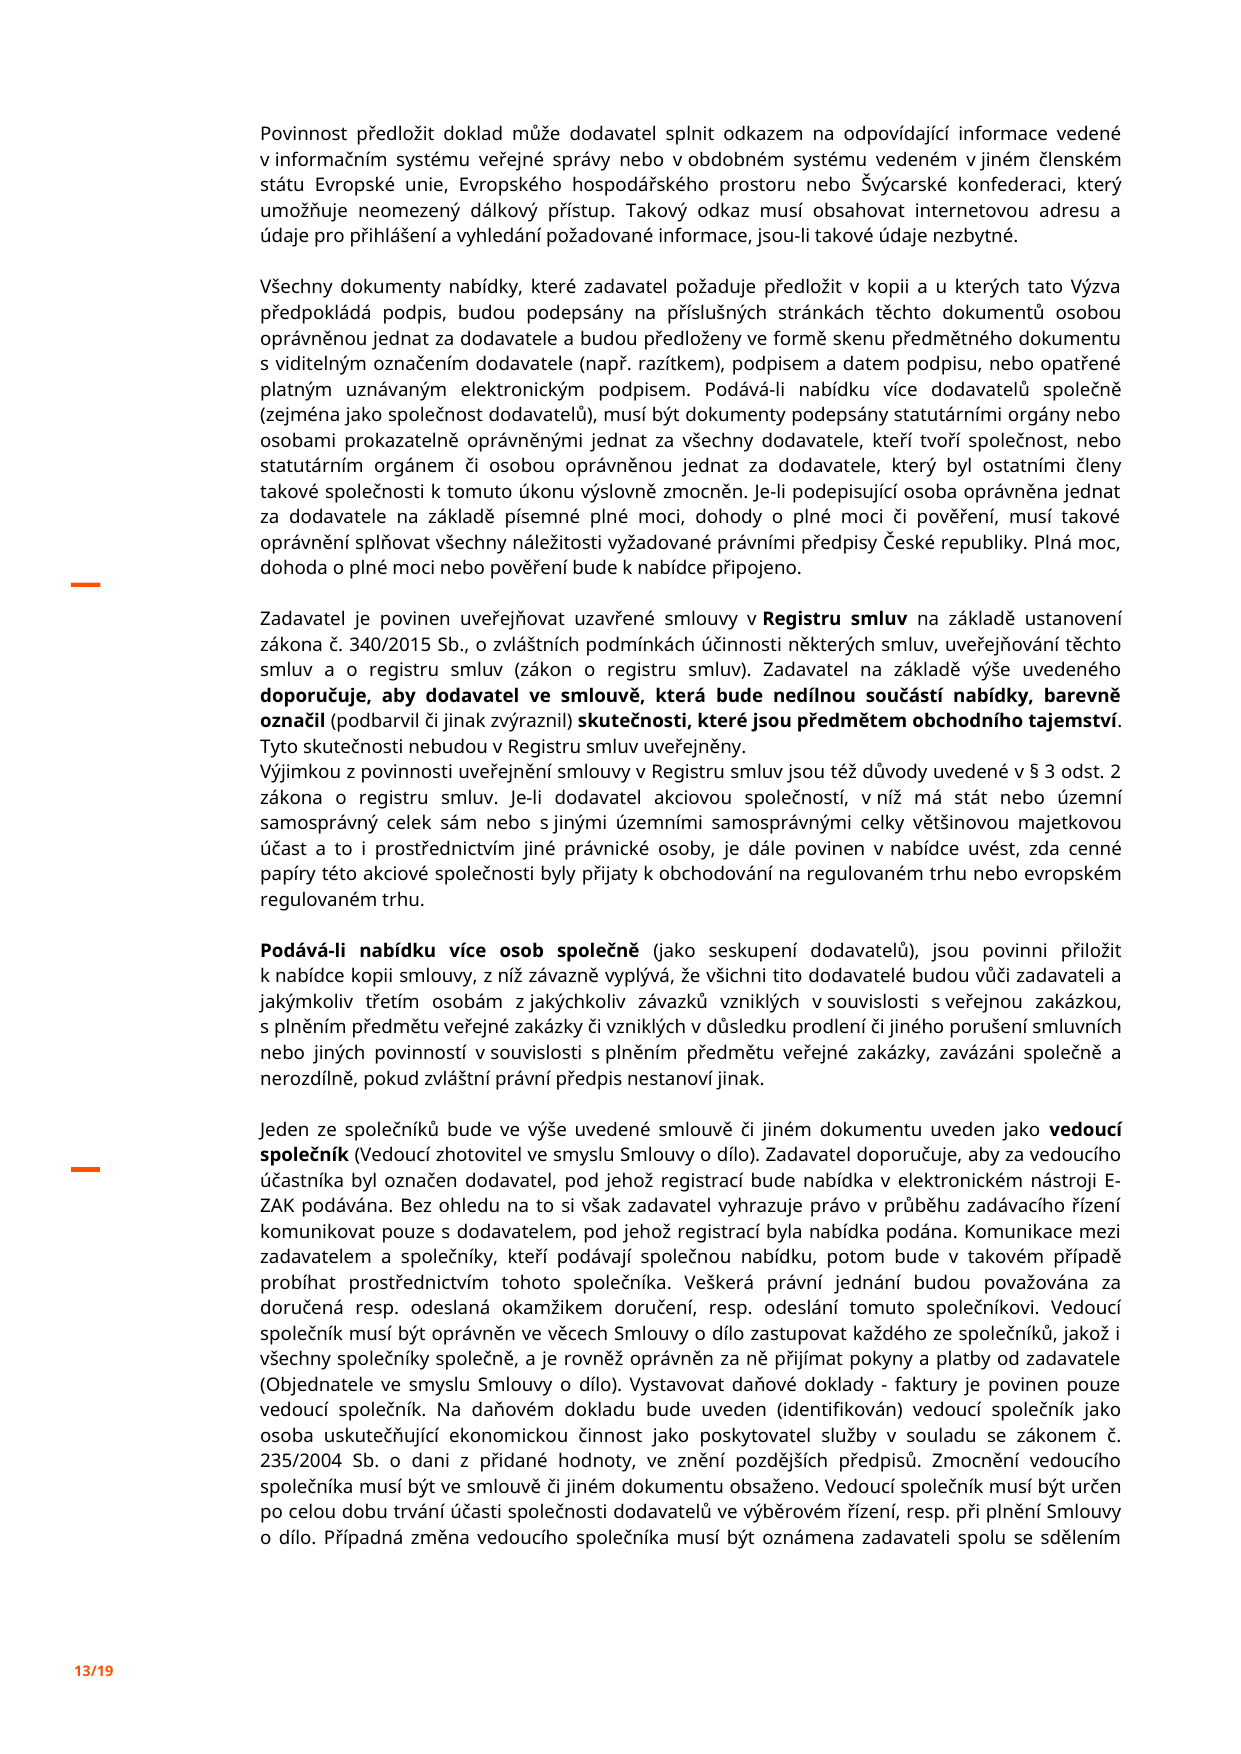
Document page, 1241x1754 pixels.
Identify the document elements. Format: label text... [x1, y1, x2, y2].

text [260, 1116, 1122, 1550]
text Podává-li nabídku více osob společně (jako seskupení dodavatelů), jsou povinni přiložit k nabídce kopii smlouvy, z níž závazně vyplývá, že všichni tito dodavatelé budou vůči zadavateli a jakýmkoliv třetím osobám z jakýchkoliv závazků vzniklých v souvislosti s veřejnou zakázkou, s plněním předmětu veřejné zakázky či vzniklých v důsledku prodlení či jiného porušení smluvních nebo jiných povinností v souvislosti s plněním předmětu veřejné zakázky, zavázáni společně a nerozdílně, pokud zvláštní právní předpis nestanoví jinak. [260, 937, 1122, 1090]
text Zadavatel je povinen uveřejňovat uzavřené smlouvy v Registru smluv na základě ustanovení zákona č. 340/2015 Sb., o zvláštních podmínkách účinnosti některých smluv, uveřejňování těchto smluv a o registru smluv (zákon o registru smluv). Zadavatel na základě výše uvedeného doporučuje, aby dodavatel ve smlouvě, která bude nedílnou součástí nabídky, barevně označil (podbarvil či jinak zvýraznil) skutečnosti, které jsou předmětem obchodního tajemství. Tyto skutečnosti nebudou v Registru smluv uveřejněny. [260, 606, 1122, 759]
text Povinnost předložit doklad může dodavatel splnit odkazem na odpovídající informace vedené v informačním systému veřejné správy nebo v obdobném systému vedeném v jiném členském státu Evropské unie, Evropského hospodářského prostoru nebo Švýcarské konfederaci, který umožňuje neomezený dálkový přístup. Takový odkaz musí obsahovat internetovou adresu a údaje pro přihlášení a vyhledání požadované informace, jsou-li takové údaje nezbytné. [260, 121, 1122, 248]
text Výjimkou z povinnosti uveřejnění smlouvy v Registru smluv jsou též důvody uvedené v § 3 odst. 2 zákona o registru smluv. Je-li dodavatel akciovou společností, v níž má stát nebo územní samosprávný celek sám nebo s jinými územními samosprávnými celky většinovou majetkovou účast a to i prostřednictvím jiné právnické osoby, je dále povinen v nabídce uvést, zda cenné papíry této akciové společnosti byly přijaty k obchodování na regulovaném trhu nebo evropském regulovaném trhu. [260, 759, 1122, 912]
text Všechny dokumenty nabídky, které zadavatel požaduje předložit v kopii a u kterých tato Výzva předpokládá podpis, budou podepsány na příslušných stránkách těchto dokumentů osobou oprávněnou jednat za dodavatele a budou předloženy ve formě skenu předmětného dokumentu s viditelným označením dodavatele (např. razítkem), podpisem a datem podpisu, nebo opatřené platným uznávaným elektronickým podpisem. Podává-li nabídku více dodavatelů společně (zejména jako společnost dodavatelů), musí být dokumenty podepsány statutárními orgány nebo osobami prokazatelně oprávněnými jednat za všechny dodavatele, kteří tvoří společnost, nebo statutárním orgánem či osobou oprávněnou jednat za dodavatele, který byl ostatními členy takové společnosti k tomuto úkonu výslovně zmocněn. Je-li podepisující osoba oprávněna jednat za dodavatele na základě písemné plné moci, dohody o plné moci či pověření, musí takové oprávnění splňovat všechny náležitosti vyžadované právními předpisy České republiky. Plná moc, dohoda o plné moci nebo pověření bude k nabídce připojeno. [260, 274, 1122, 580]
